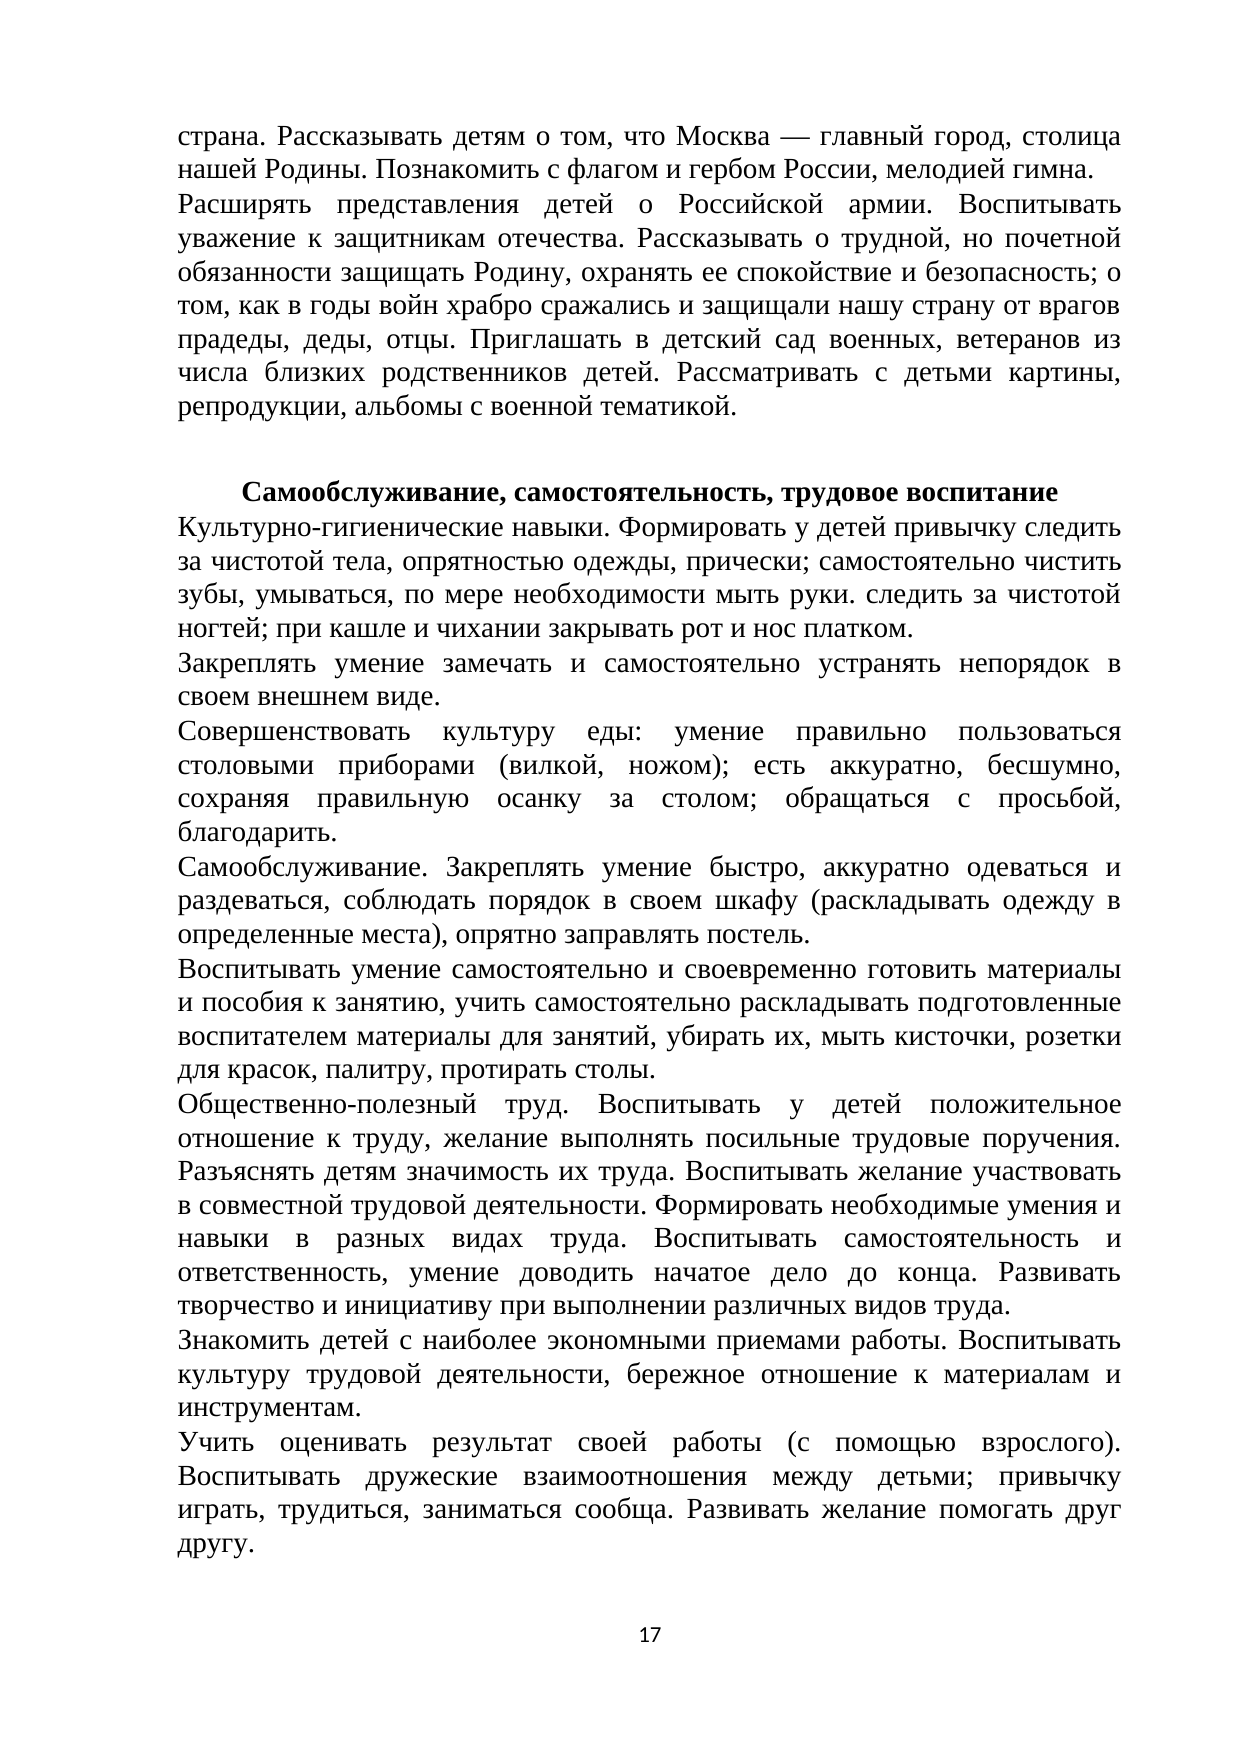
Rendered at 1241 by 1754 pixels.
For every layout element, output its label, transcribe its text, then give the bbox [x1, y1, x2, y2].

text Закреплять умение замечать и самостоятельно устранять непорядок в своем внешнем виде. [177, 645, 1122, 712]
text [177, 118, 1122, 185]
text Расширять представления детей о Российской армии. Воспитывать уважение к защитникам отечества. Рассказывать о трудной, но почетной обязанности защищать Родину, охранять ее спокойствие и безопасность; о том, как в годы войн храбро сражались и защищали нашу страну от врагов прадеды, деды, отцы. Приглашать в детский сад военных, ветеранов из числа близких родственников детей. Рассматривать с детьми картины, репродукции, альбомы с военной тематикой. [177, 187, 1122, 421]
text Общественно-полезный труд. Воспитывать у детей положительное отношение к труду, желание выполнять посильные трудовые поручения. Разъяснять детям значимость их труда. Воспитывать желание участвовать в совместной трудовой деятельности. Формировать необходимые умения и навыки в разных видах труда. Воспитывать самостоятельность и ответственность, умение доводить начатое дело до конца. Развивать творчество и инициативу при выполнении различных видов труда. [177, 1086, 1122, 1321]
text Самообслуживание, самостоятельность, трудовое воспитание [177, 474, 1122, 508]
text Самообслуживание. Закреплять умение быстро, аккуратно одеваться и раздеваться, соблюдать порядок в своем шкафу (раскладывать одежду в определенные места), опрятно заправлять постель. [177, 849, 1122, 949]
text Знакомить детей с наиболее экономными приемами работы. Воспитывать культуру трудовой деятельности, бережное отношение к материалам и инструментам. [177, 1322, 1122, 1423]
text Учить оценивать результат своей работы (с помощью взрослого). Воспитывать дружеские взаимоотношения между детьми; привычку играть, трудиться, заниматься сообща. Развивать желание помогать друг другу. [177, 1424, 1122, 1558]
text Культурно-гигиенические навыки. Формировать у детей привычку следить за чистотой тела, опрятностью одежды, прически; самостоятельно чистить зубы, умываться, по мере необходимости мыть руки. следить за чистотой ногтей; при кашле и чихании закрывать рот и нос платком. [177, 509, 1122, 643]
text Воспитывать умение самостоятельно и своевременно готовить материалы и пособия к занятию, учить самостоятельно раскладывать подготовленные воспитателем материалы для занятий, убирать их, мыть кисточки, розетки для красок, палитру, протирать столы. [177, 951, 1122, 1085]
text Совершенствовать культуру еды: умение правильно пользоваться столовыми приборами (вилкой, ножом); есть аккуратно, бесшумно, сохраняя правильную осанку за столом; обращаться с просьбой, благодарить. [177, 713, 1122, 847]
